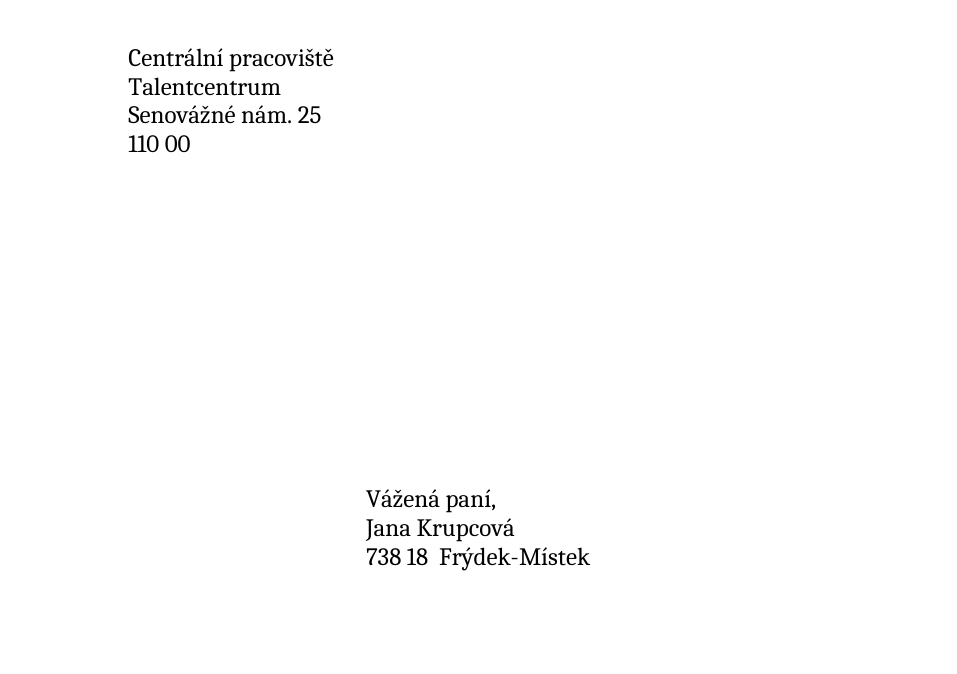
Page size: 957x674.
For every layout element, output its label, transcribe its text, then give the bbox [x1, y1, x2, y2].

text Jana Krupcová [366, 514, 891, 543]
text 738 18 Frýdek-Místek [366, 543, 891, 571]
text Vážená paní, [366, 485, 891, 514]
